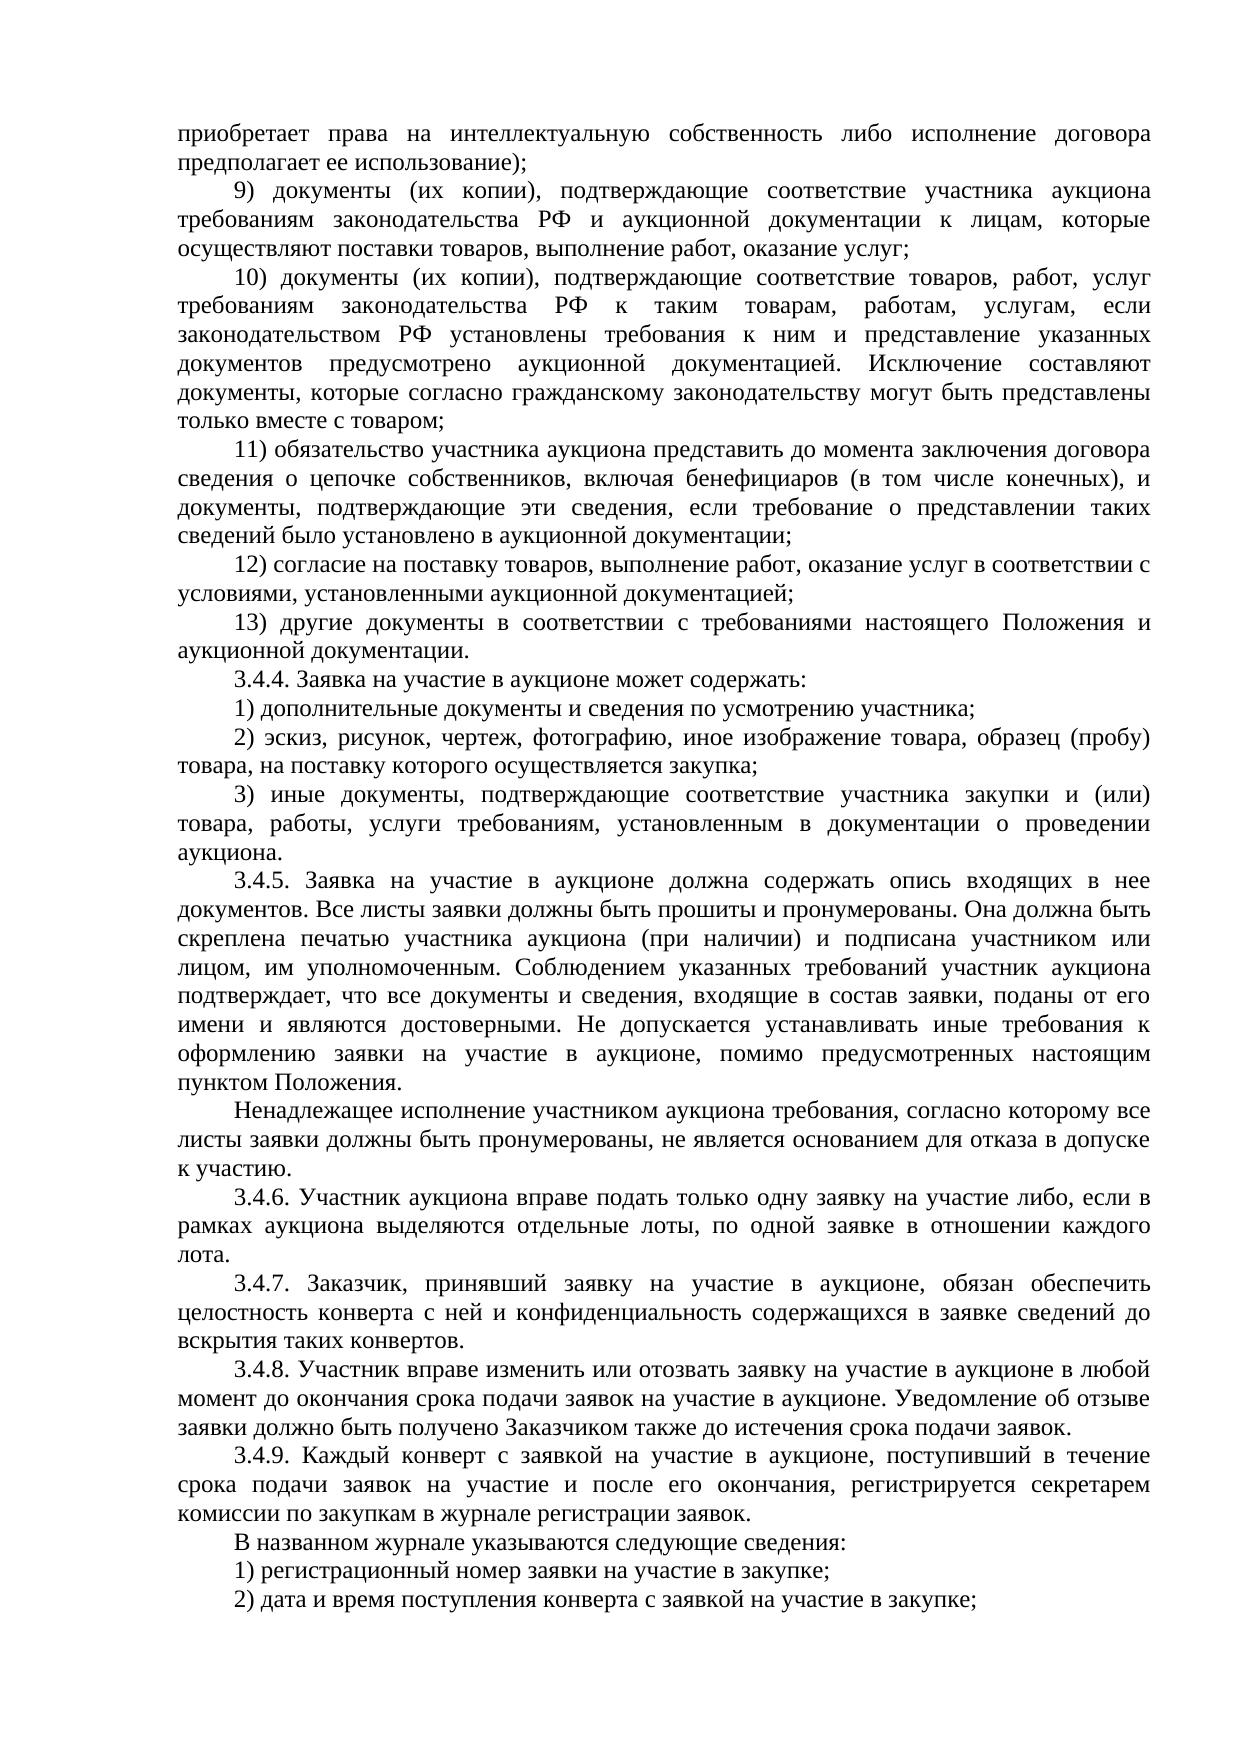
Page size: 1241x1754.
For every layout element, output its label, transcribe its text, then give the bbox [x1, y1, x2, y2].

text В названном журнале указываются следующие сведения: [177, 1527, 1152, 1556]
text 10) документы (их копии), подтверждающие соответствие товаров, работ, услуг требованиям законодательства РФ к таким товарам, работам, услугам, если законодательством РФ установлены требования к ним и представление указанных документов предусмотрено аукционной документацией. Исключение составляют документы, которые согласно гражданскому законодательству могут быть представлены только вместе с товаром; [177, 262, 1152, 434]
text 13) другие документы в соответствии с требованиями настоящего Положения и аукционной документации. [177, 607, 1152, 664]
text 3.4.7. Заказчик, принявший заявку на участие в аукционе, обязан обеспечить целостность конверта с ней и конфиденциальность содержащихся в заявке сведений до вскрытия таких конвертов. [177, 1268, 1152, 1354]
text 11) обязательство участника аукциона представить до момента заключения договора сведения о цепочке собственников, включая бенефициаров (в том числе конечных), и документы, подтверждающие эти сведения, если требование о представлении таких сведений было установлено в аукционной документации; [177, 434, 1152, 549]
text 2) дата и время поступления конверта с заявкой на участие в закупке; [177, 1584, 1152, 1613]
text 1) регистрационный номер заявки на участие в закупке; [177, 1556, 1152, 1584]
text 2) эскиз, рисунок, чертеж, фотографию, иное изображение товара, образец (пробу) товара, на поставку которого осуществляется закупка; [177, 722, 1152, 779]
text 1) дополнительные документы и сведения по усмотрению участника; [177, 693, 1152, 722]
text 3.4.6. Участник аукциона вправе подать только одну заявку на участие либо, если в рамках аукциона выделяются отдельные лоты, по одной заявке в отношении каждого лота. [177, 1182, 1152, 1268]
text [177, 118, 1152, 176]
text 3) иные документы, подтверждающие соответствие участника закупки и (или) товара, работы, услуги требованиям, установленным в документации о проведении аукциона. [177, 779, 1152, 866]
text Ненадлежащее исполнение участником аукциона требования, согласно которому все листы заявки должны быть пронумерованы, не является основанием для отказа в допуске к участию. [177, 1096, 1152, 1182]
text 12) согласие на поставку товаров, выполнение работ, оказание услуг в соответствии с условиями, установленными аукционной документацией; [177, 549, 1152, 607]
text 3.4.4. Заявка на участие в аукционе может содержать: [177, 664, 1152, 693]
text 3.4.9. Каждый конверт с заявкой на участие в аукционе, поступивший в течение срока подачи заявок на участие и после его окончания, регистрируется секретарем комиссии по закупкам в журнале регистрации заявок. [177, 1441, 1152, 1527]
text 9) документы (их копии), подтверждающие соответствие участника аукциона требованиям законодательства РФ и аукционной документации к лицам, которые осуществляют поставки товаров, выполнение работ, оказание услуг; [177, 176, 1152, 262]
text 3.4.5. Заявка на участие в аукционе должна содержать опись входящих в нее документов. Все листы заявки должны быть прошиты и пронумерованы. Она должна быть скреплена печатью участника аукциона (при наличии) и подписана участником или лицом, им уполномоченным. Соблюдением указанных требований участник аукциона подтверждает, что все документы и сведения, входящие в состав заявки, поданы от его имени и являются достоверными. Не допускается устанавливать иные требования к оформлению заявки на участие в аукционе, помимо предусмотренных настоящим пунктом Положения. [177, 866, 1152, 1096]
text 3.4.8. Участник вправе изменить или отозвать заявку на участие в аукционе в любой момент до окончания срока подачи заявок на участие в аукционе. Уведомление об отзыве заявки должно быть получено Заказчиком также до истечения срока подачи заявок. [177, 1354, 1152, 1441]
